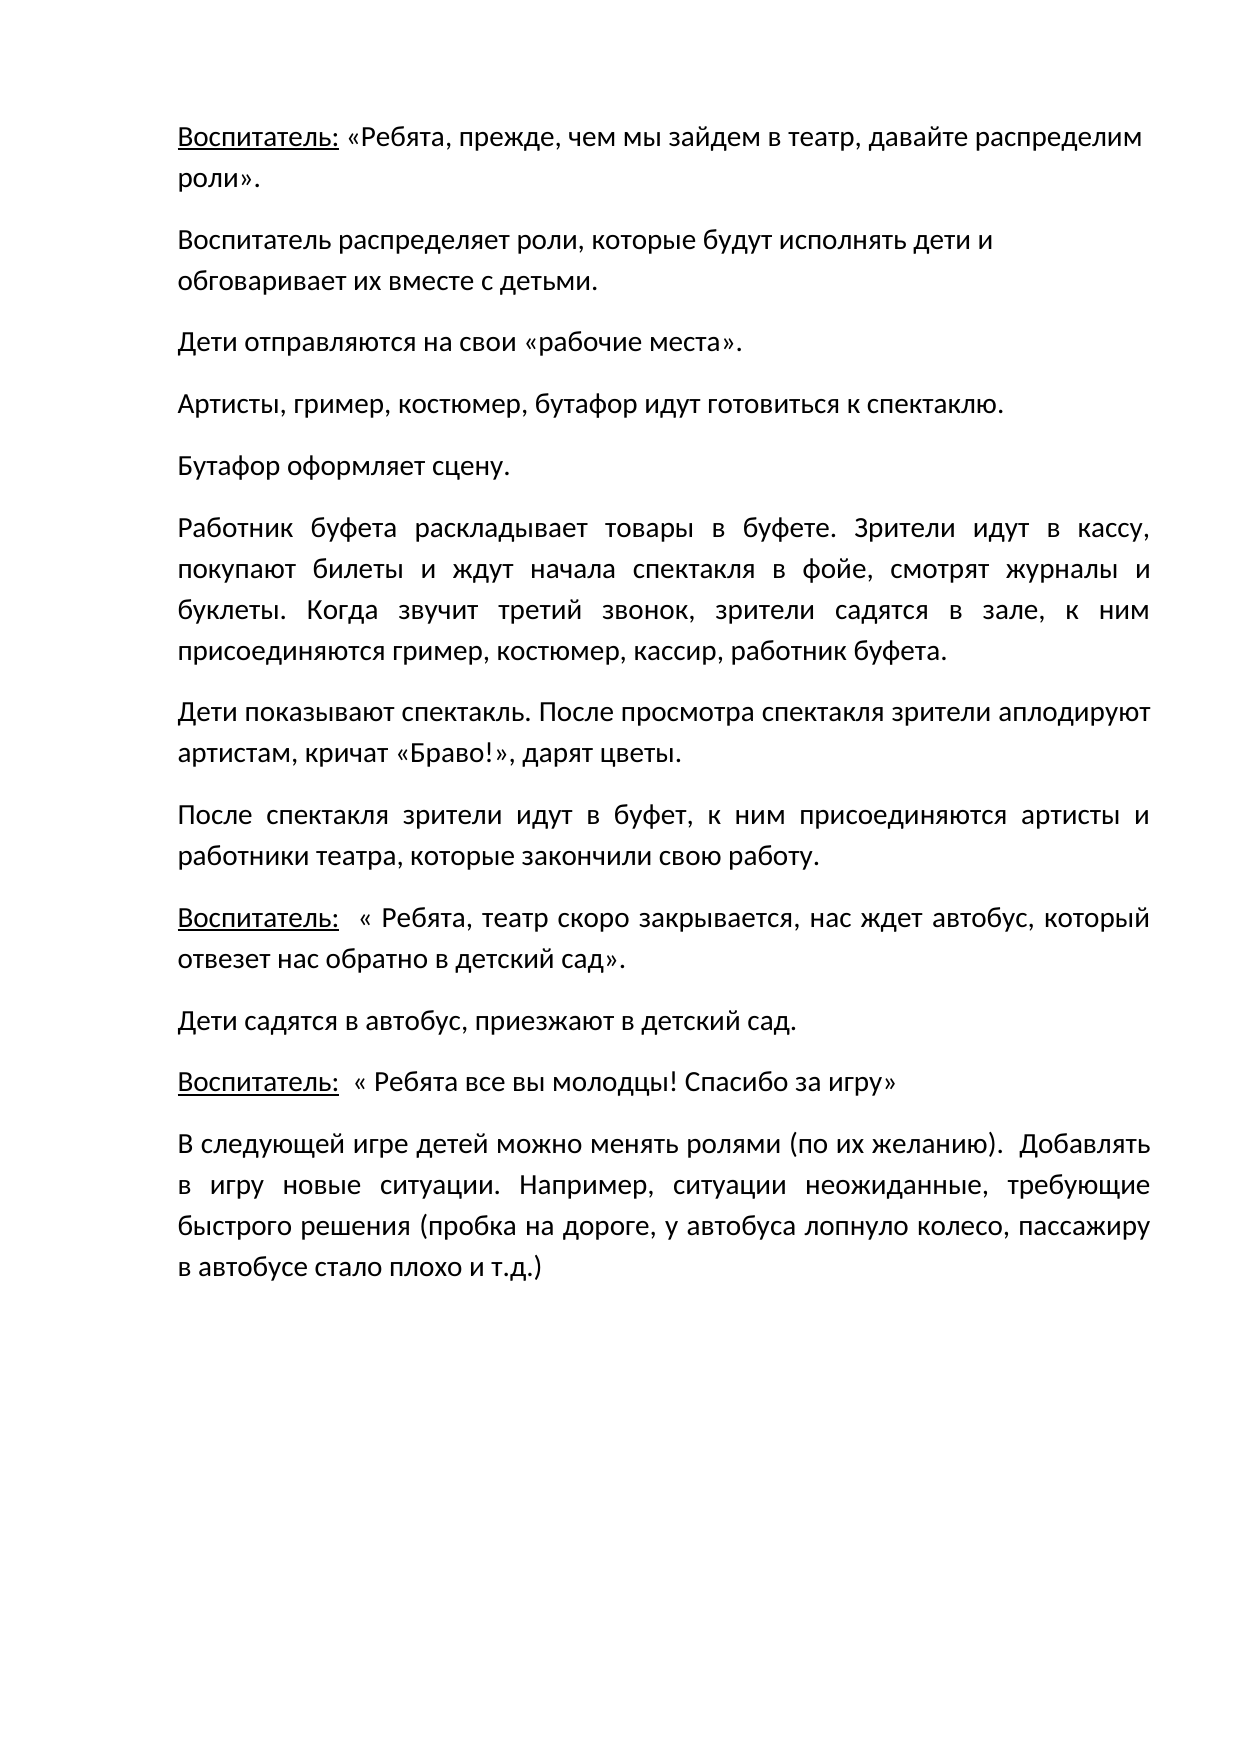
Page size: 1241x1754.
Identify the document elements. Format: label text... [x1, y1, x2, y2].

text Воспитатель: «Ребята, прежде, чем мы зайдем в театр, давайте распределим роли». [177, 118, 1152, 195]
text После спектакля зрители идут в буфет, к ним присоединяются артисты и работники театра, которые закончили свою работу. [177, 796, 1152, 873]
text Дети показывают спектакль. После просмотра спектакля зрители аплодируют артистам, кричат «Браво!», дарят цветы. [177, 693, 1152, 770]
text Воспитатель распределяет роли, которые будут исполнять дети и обговаривает их вместе с детьми. [177, 221, 1152, 297]
text Воспитатель: « Ребята, театр скоро закрывается, нас ждет автобус, который отвезет нас обратно в детский сад». [177, 899, 1152, 975]
text Артисты, гример, костюмер, бутафор идут готовиться к спектаклю. [177, 385, 1152, 421]
text Бутафор оформляет сцену. [177, 447, 1152, 483]
text Дети отправляются на свои «рабочие места». [177, 323, 1152, 359]
text Работник буфета раскладывает товары в буфете. Зрители идут в кассу, покупают билеты и ждут начала спектакля в фойе, смотрят журналы и буклеты. Когда звучит третий звонок, зрители садятся в зале, к ним присоединяются гример, костюмер, кассир, работник буфета. [177, 509, 1152, 667]
text Дети садятся в автобус, приезжают в детский сад. [177, 1002, 1152, 1037]
text Воспитатель: « Ребята все вы молодцы! Спасибо за игру» [177, 1063, 1152, 1099]
text В следующей игре детей можно менять ролями (по их желанию). Добавлять в игру новые ситуации. Например, ситуации неожиданные, требующие быстрого решения (пробка на дороге, у автобуса лопнуло колесо, пассажиру в автобусе стало плохо и т.д.) [177, 1125, 1152, 1283]
